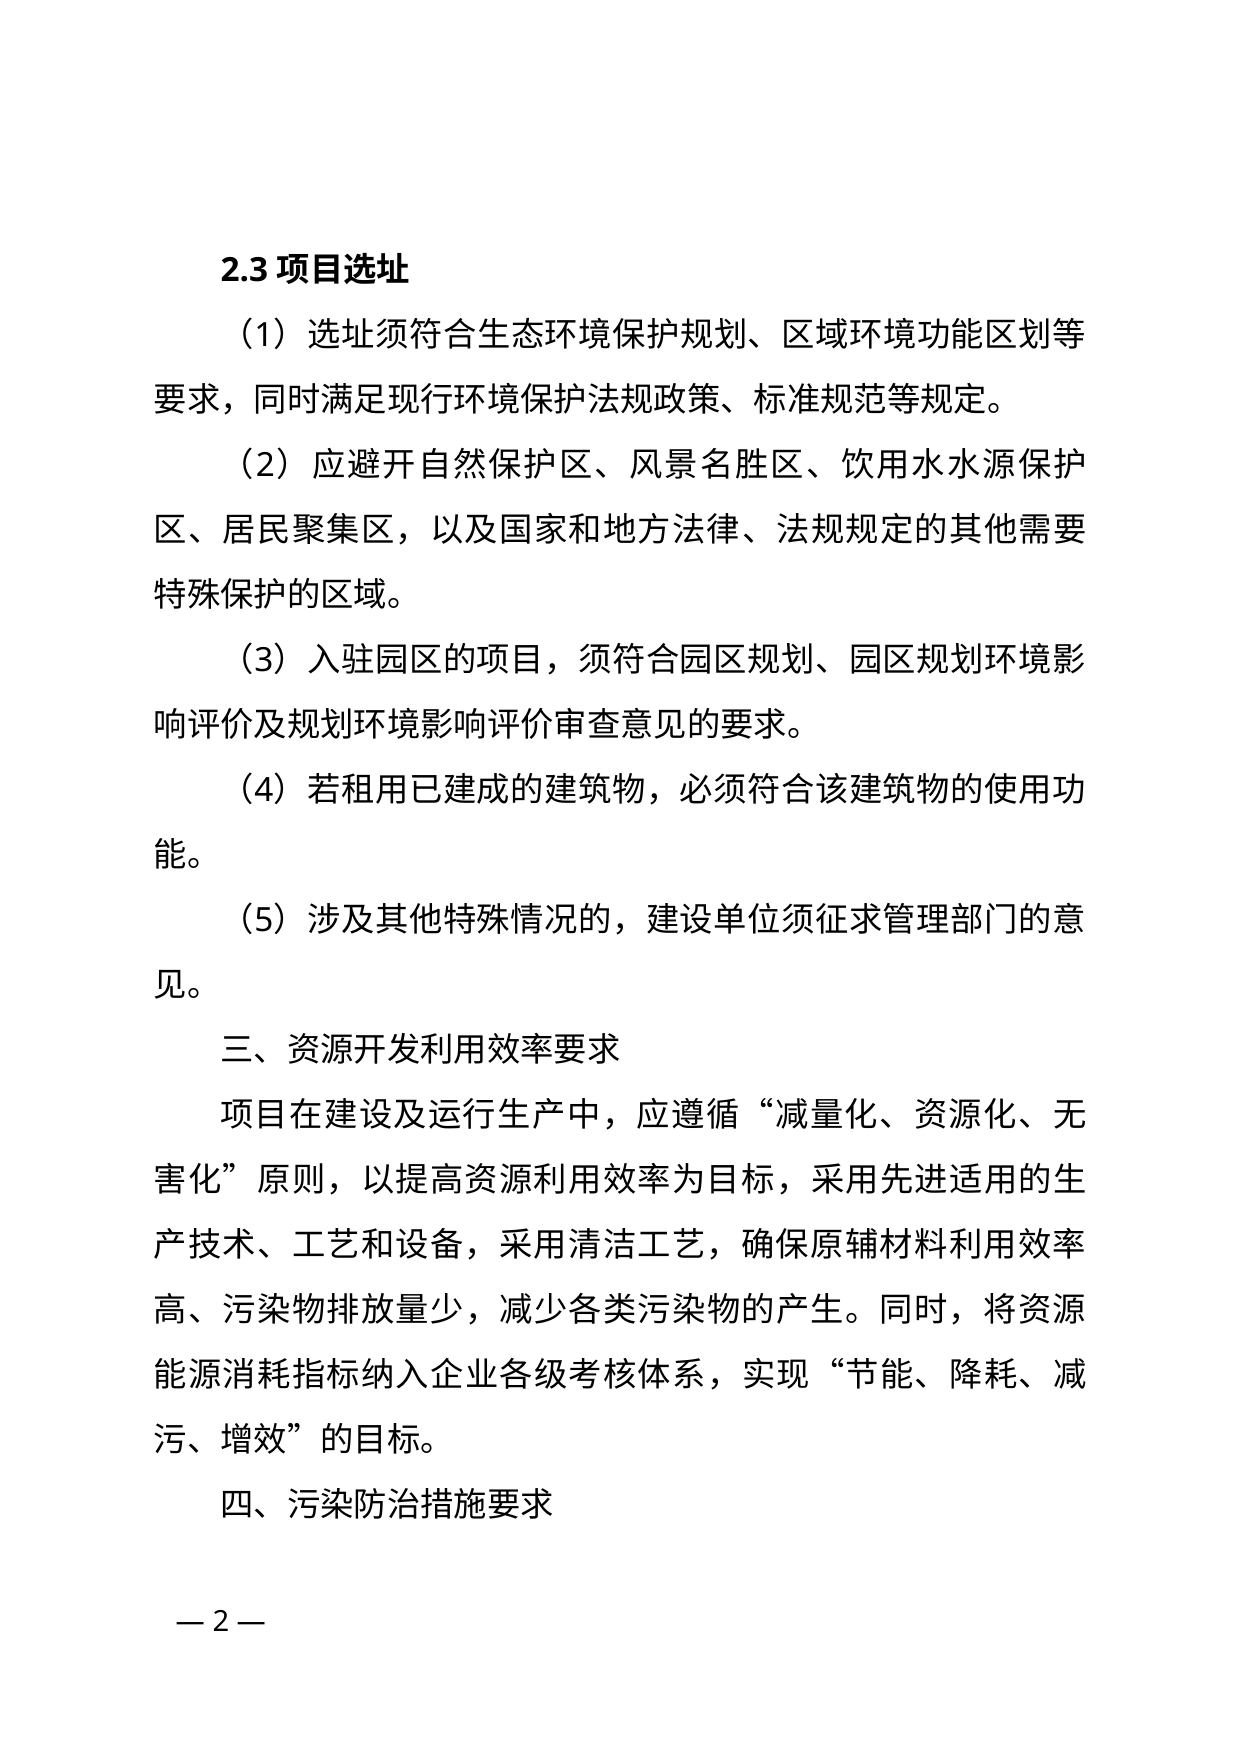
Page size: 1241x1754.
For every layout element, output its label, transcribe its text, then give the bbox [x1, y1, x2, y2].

text 项目在建设及运行生产中，应遵循“减量化、资源化、无害化”原则，以提高资源利用效率为目标，采用先进适用的生产技术、工艺和设备，采用清洁工艺，确保原辅材料利用效率高、污染物排放量少，减少各类污染物的产生。同时，将资源能源消耗指标纳入企业各级考核体系，实现“节能、降耗、减污、增效”的目标。 [153, 1079, 1087, 1469]
text （4）若租用已建成的建筑物，必须符合该建筑物的使用功能。 [153, 754, 1087, 884]
text 四、污染防治措施要求 [153, 1469, 1087, 1534]
text 2.3 项目选址 [153, 234, 1087, 299]
text （2）应避开自然保护区、风景名胜区、饮用水水源保护区、居民聚集区，以及国家和地方法律、法规规定的其他需要特殊保护的区域。 [153, 429, 1087, 624]
text （1）选址须符合生态环境保护规划、区域环境功能区划等要求，同时满足现行环境保护法规政策、标准规范等规定。 [153, 299, 1087, 429]
text 三、资源开发利用效率要求 [153, 1014, 1087, 1079]
text （5）涉及其他特殊情况的，建设单位须征求管理部门的意见。 [153, 884, 1087, 1014]
text （3）入驻园区的项目，须符合园区规划、园区规划环境影响评价及规划环境影响评价审查意见的要求。 [153, 624, 1087, 754]
